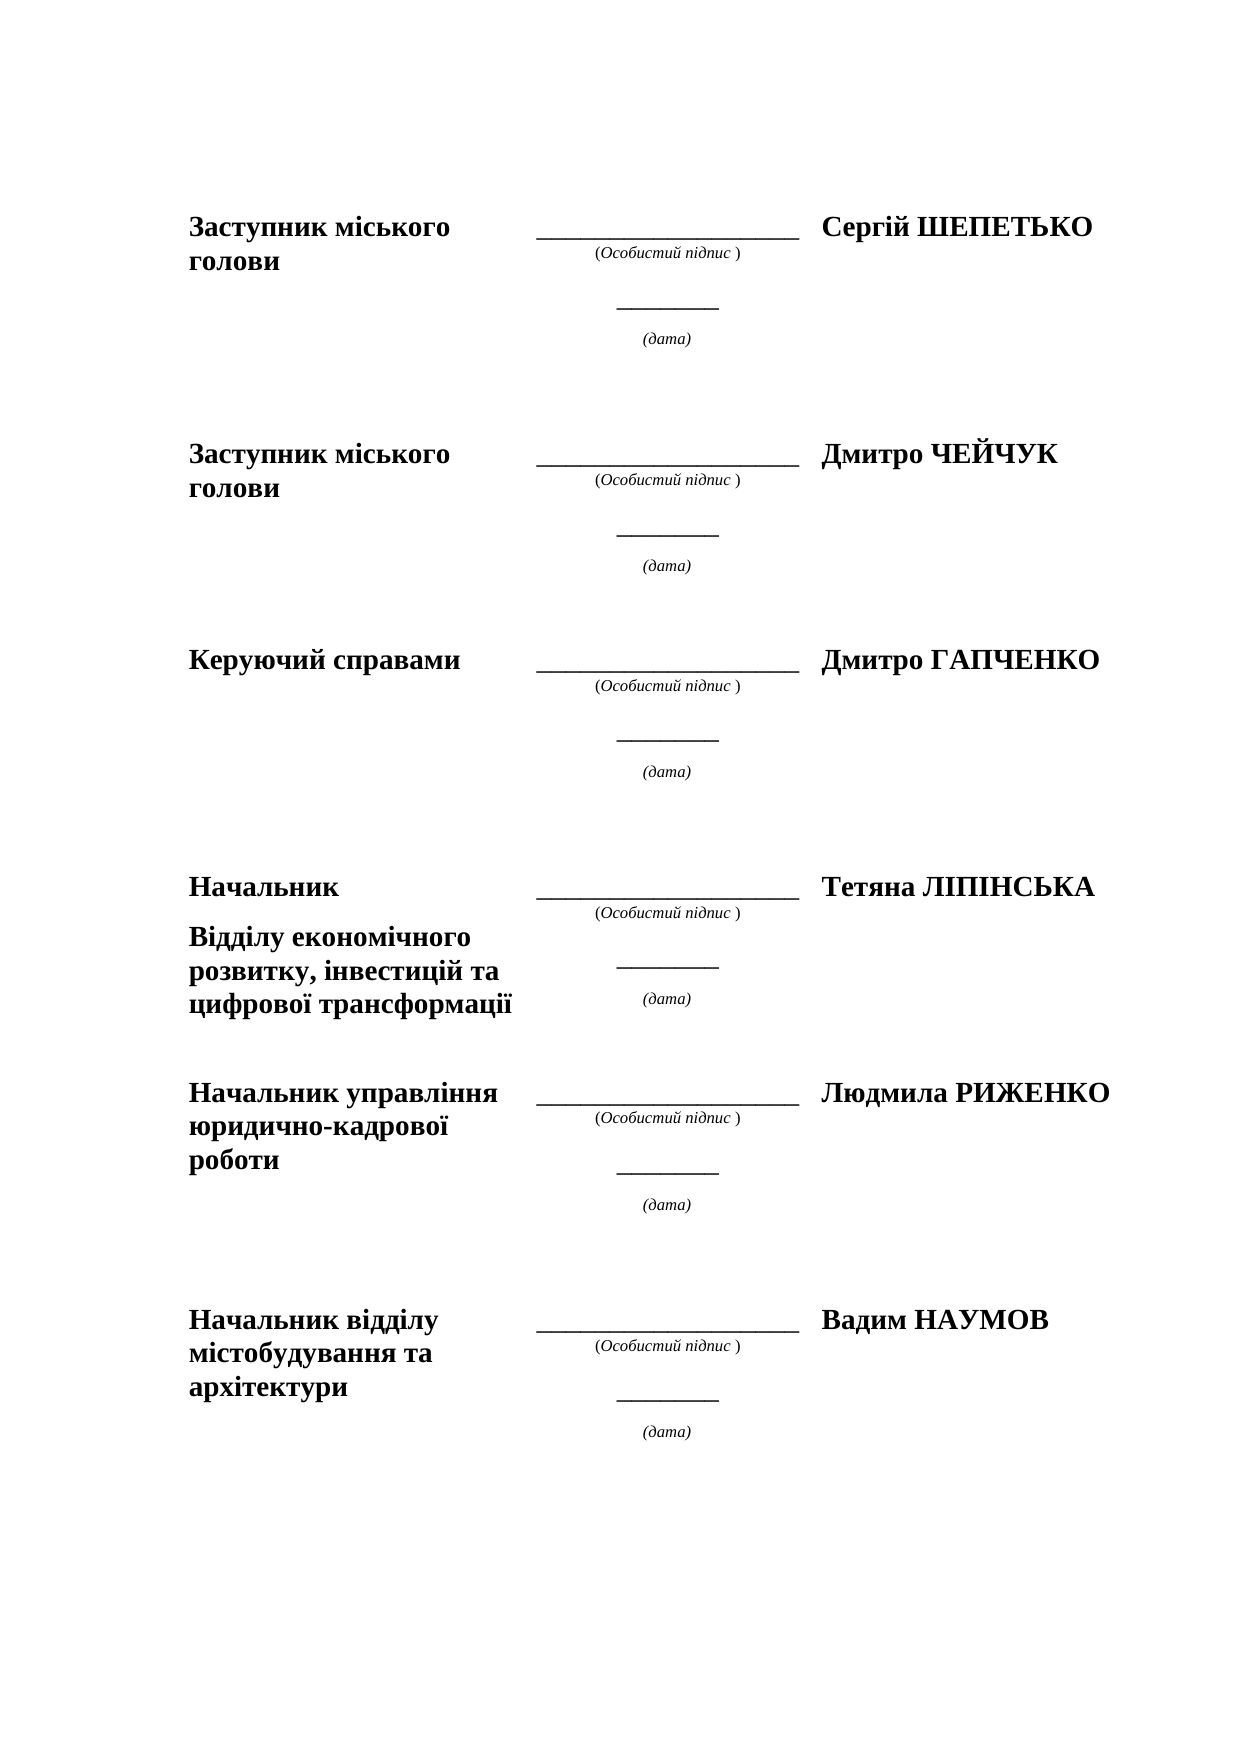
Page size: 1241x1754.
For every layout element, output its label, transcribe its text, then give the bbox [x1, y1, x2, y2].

table_cell Начальник відділу містобудування та архітектури [177, 1302, 525, 1529]
table_cell Вадим НАУМОВ [810, 1302, 1181, 1529]
table_cell Начальник управління юридично-кадрової роботи [177, 1075, 525, 1302]
table_header Заступник міського голови [177, 209, 525, 436]
table_cell Тетяна ЛІПІНСЬКА [810, 869, 1181, 1075]
table_cell __________________ (Особистий підпис ) _______ (дата) [525, 1302, 810, 1529]
table_cell __________________ (Особистий підпис ) _______ (дата) [525, 1075, 810, 1302]
table_cell Дмитро ЧЕЙЧУК [810, 436, 1181, 642]
table_cell __________________ (Особистий підпис ) _______ (дата) [525, 869, 810, 1075]
table_cell __________________ (Особистий підпис ) _______ (дата) [525, 436, 810, 642]
table_cell Дмитро ГАПЧЕНКО [810, 642, 1181, 869]
table_cell Людмила РИЖЕНКО [810, 1075, 1181, 1302]
table_cell __________________ (Особистий підпис ) _______ (дата) [525, 642, 810, 869]
table_cell Керуючий справами [177, 642, 525, 869]
table_header __________________ (Особистий підпис ) _______ (дата) [525, 209, 810, 436]
table_header Сергій ШЕПЕТЬКО [810, 209, 1181, 436]
table_cell Заступник міського голови [177, 436, 525, 642]
table_cell Начальник Відділу економічного розвитку, інвестицій та цифрової трансформації [177, 869, 525, 1075]
